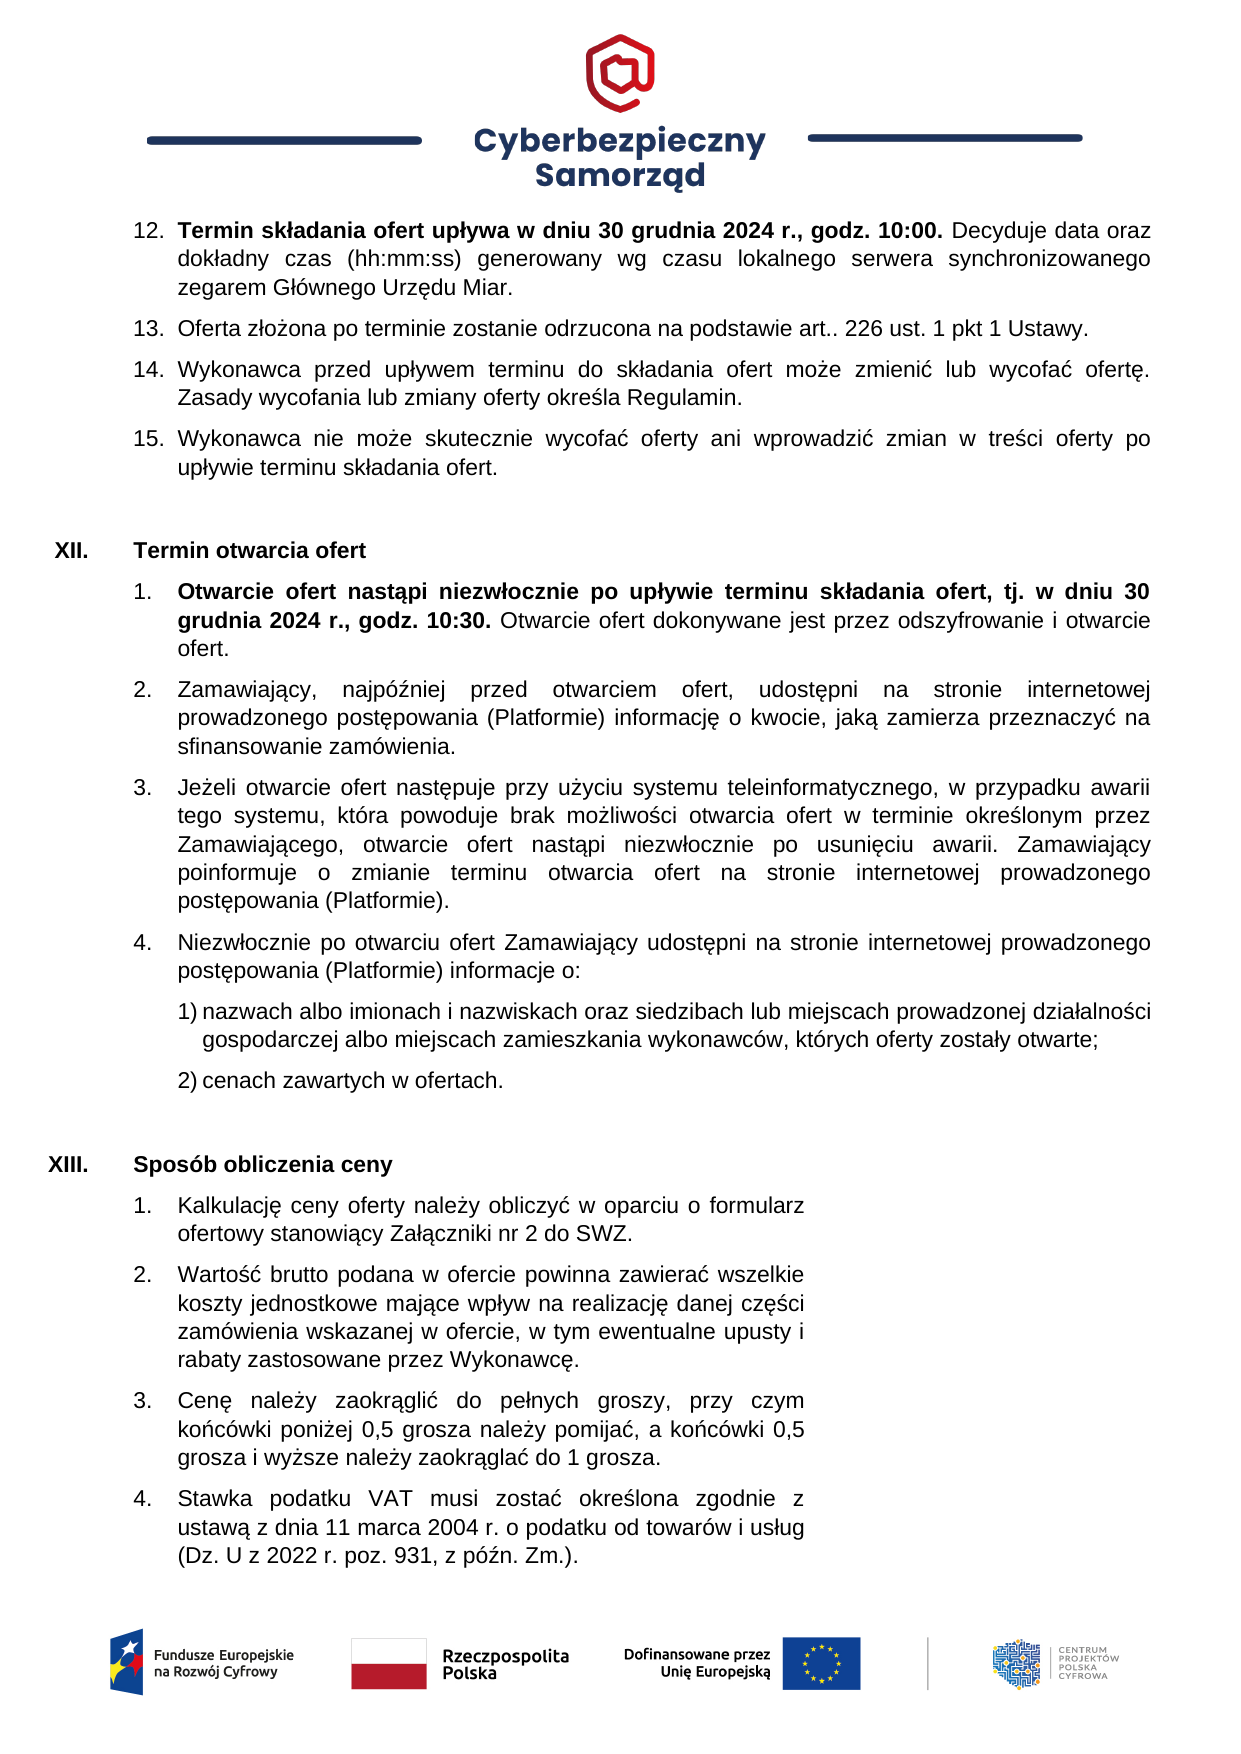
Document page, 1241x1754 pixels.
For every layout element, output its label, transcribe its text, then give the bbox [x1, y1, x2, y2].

list Zamawiający, najpóźniej przed otwarciem ofert, udostępni na stronie internetowej prowadzonego postępowania (Platformie) informację o kwocie, jaką zamierza przeznaczyć na sfinansowanie zamówienia. [133, 676, 1151, 759]
list Kalkulację ceny oferty należy obliczyć w oparciu o formularz ofertowy stanowiący Załączniki nr 2 do SWZ. [133, 1192, 805, 1247]
picture [147, 136, 422, 145]
list Wartość brutto podana w ofercie powinna zawierać wszelkie koszty jednostkowe mające wpływ na realizację danej części zamówienia wskazanej w ofercie, w tym ewentualne upusty i rabaty zastosowane przez Wykonawcę. [133, 1261, 805, 1373]
list Cenę należy zaokrąglić do pełnych groszy, przy czym końcówki poniżej 0,5 grosza należy pomijać, a końcówki 0,5 grosza i wyższe należy zaokrąglać do 1 grosza. [133, 1387, 805, 1471]
picture [88, 1606, 1152, 1717]
list Otwarcie ofert nastąpi niezwłocznie po upływie terminu składania ofert, tj. w dniu 30 grudnia 2024 r., godz. 10:30. Otwarcie ofert dokonywane jest przez odszyfrowanie i otwarcie ofert. [133, 578, 1151, 661]
subtitle Termin otwarcia ofert [89, 537, 1152, 563]
list Oferta złożona po terminie zostanie odrzucona na podstawie art.. 226 ust. 1 pkt 1 Ustawy. [133, 315, 1151, 341]
list Termin składania ofert upływa w dniu 30 grudnia 2024 r., godz. 10:00. Decyduje data oraz dokładny czas (hh:mm:ss) generowany wg czasu lokalnego serwera synchronizowanego zegarem Głównego Urzędu Miar. [133, 217, 1151, 300]
list cenach zawartych w ofertach. [177, 1067, 1151, 1093]
list nazwach albo imionach i nazwiskach oraz siedzibach lub miejscach prowadzonej działalności gospodarczej albo miejscach zamieszkania wykonawców, których oferty zostały otwarte; [177, 998, 1151, 1053]
picture [807, 134, 1083, 142]
list Stawka podatku VAT musi zostać określona zgodnie z ustawą z dnia 11 marca 2004 r. o podatku od towarów i usług (Dz. U z 2022 r. poz. 931, z późn. Zm.). [133, 1485, 805, 1568]
picture [474, 34, 766, 193]
subtitle Sposób obliczenia ceny [89, 1151, 1152, 1177]
list Wykonawca nie może skutecznie wycofać oferty ani wprowadzić zmian w treści oferty po upływie terminu składania ofert. [133, 425, 1151, 480]
list Jeżeli otwarcie ofert następuje przy użyciu systemu teleinformatycznego, w przypadku awarii tego systemu, która powoduje brak możliwości otwarcia ofert w terminie określonym przez Zamawiającego, otwarcie ofert nastąpi niezwłocznie po usunięciu awarii. Zamawiający poinformuje o zmianie terminu otwarcia ofert na stronie internetowej prowadzonego postępowania (Platformie). [133, 774, 1151, 914]
list Niezwłocznie po otwarciu ofert Zamawiający udostępni na stronie internetowej prowadzonego postępowania (Platformie) informacje o: [133, 928, 1151, 983]
list Wykonawca przed upływem terminu do składania ofert może zmienić lub wycofać ofertę. Zasady wycofania lub zmiany oferty określa Regulamin. [133, 356, 1151, 411]
